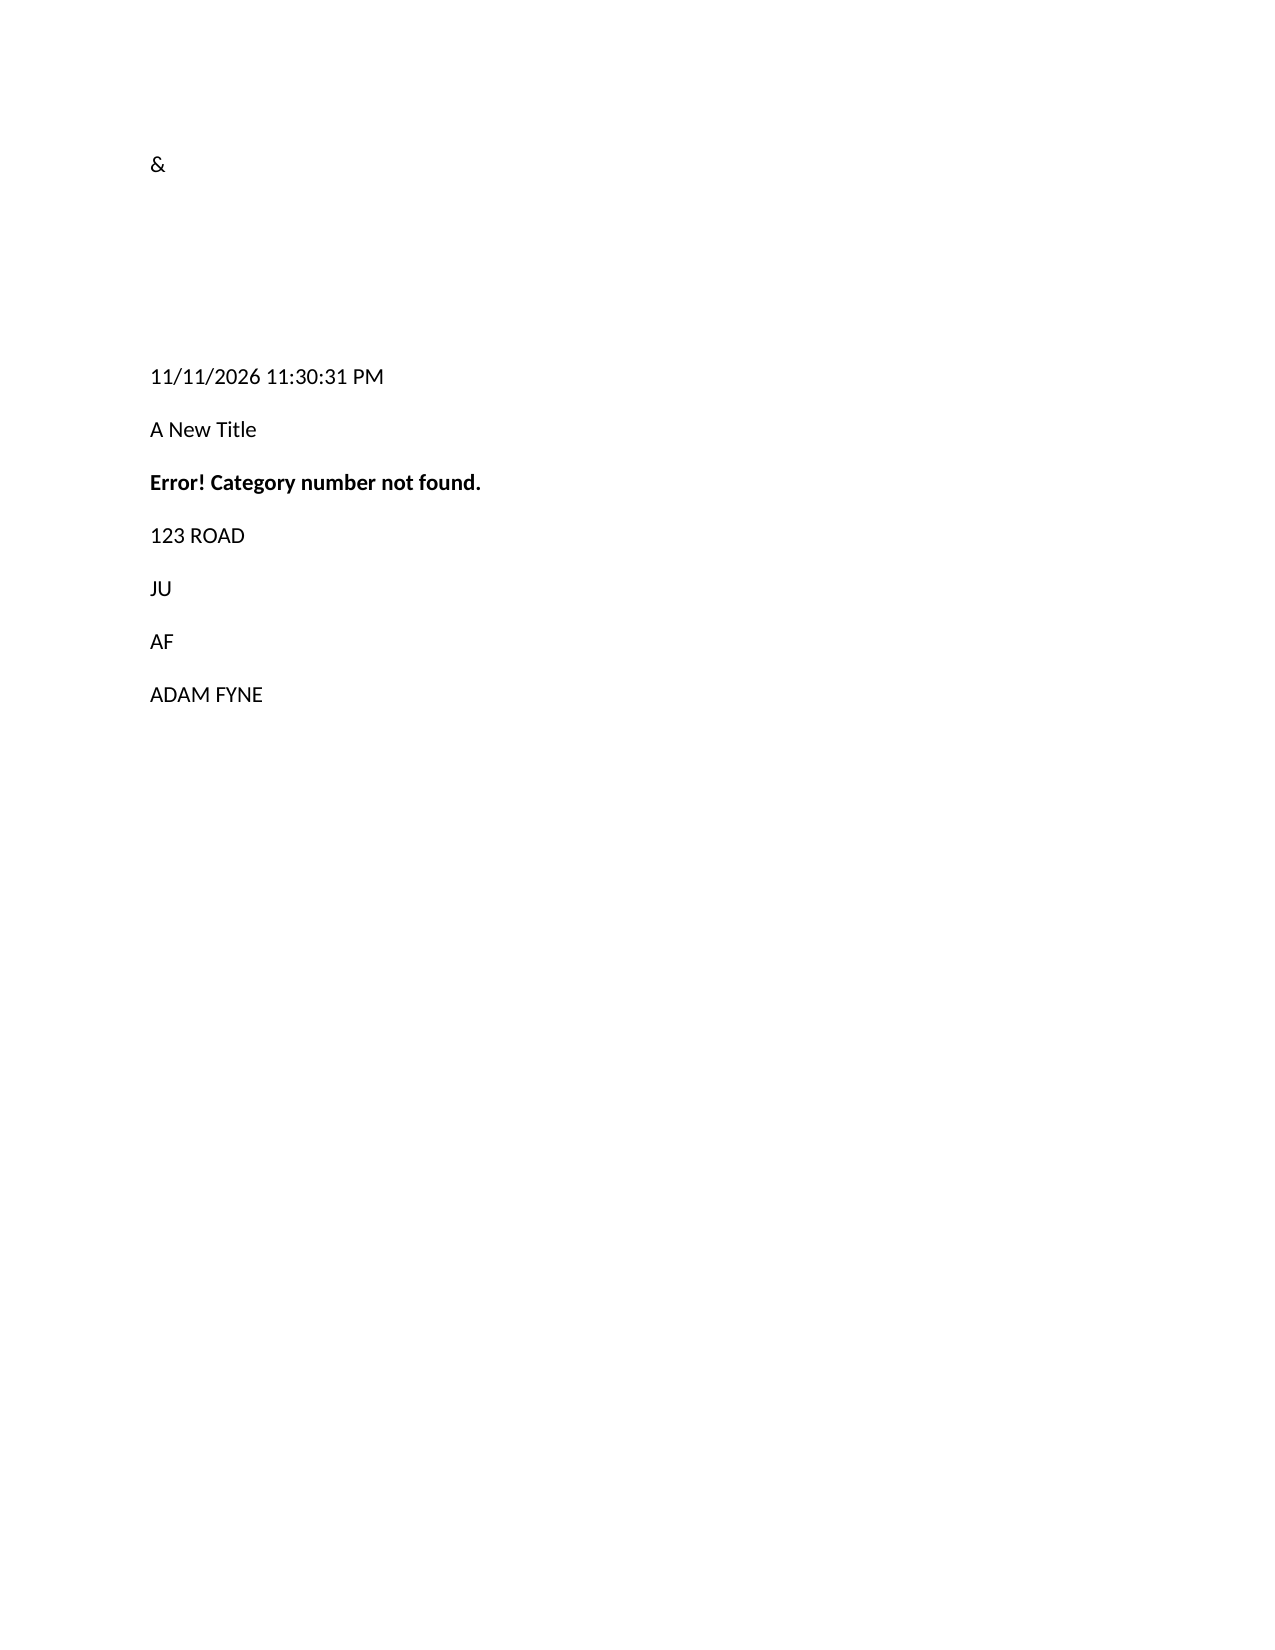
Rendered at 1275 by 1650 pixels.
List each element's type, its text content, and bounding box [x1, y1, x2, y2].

text 123 ROAD [150, 521, 1125, 549]
text 13/01/2025 10:05:07 AM [150, 362, 1125, 390]
text A New Title [150, 415, 1125, 443]
text JU [150, 574, 1125, 602]
text ADAM FYNE [150, 680, 1125, 708]
text AF [150, 627, 1125, 655]
text Error! Category number not found. [150, 468, 1125, 496]
